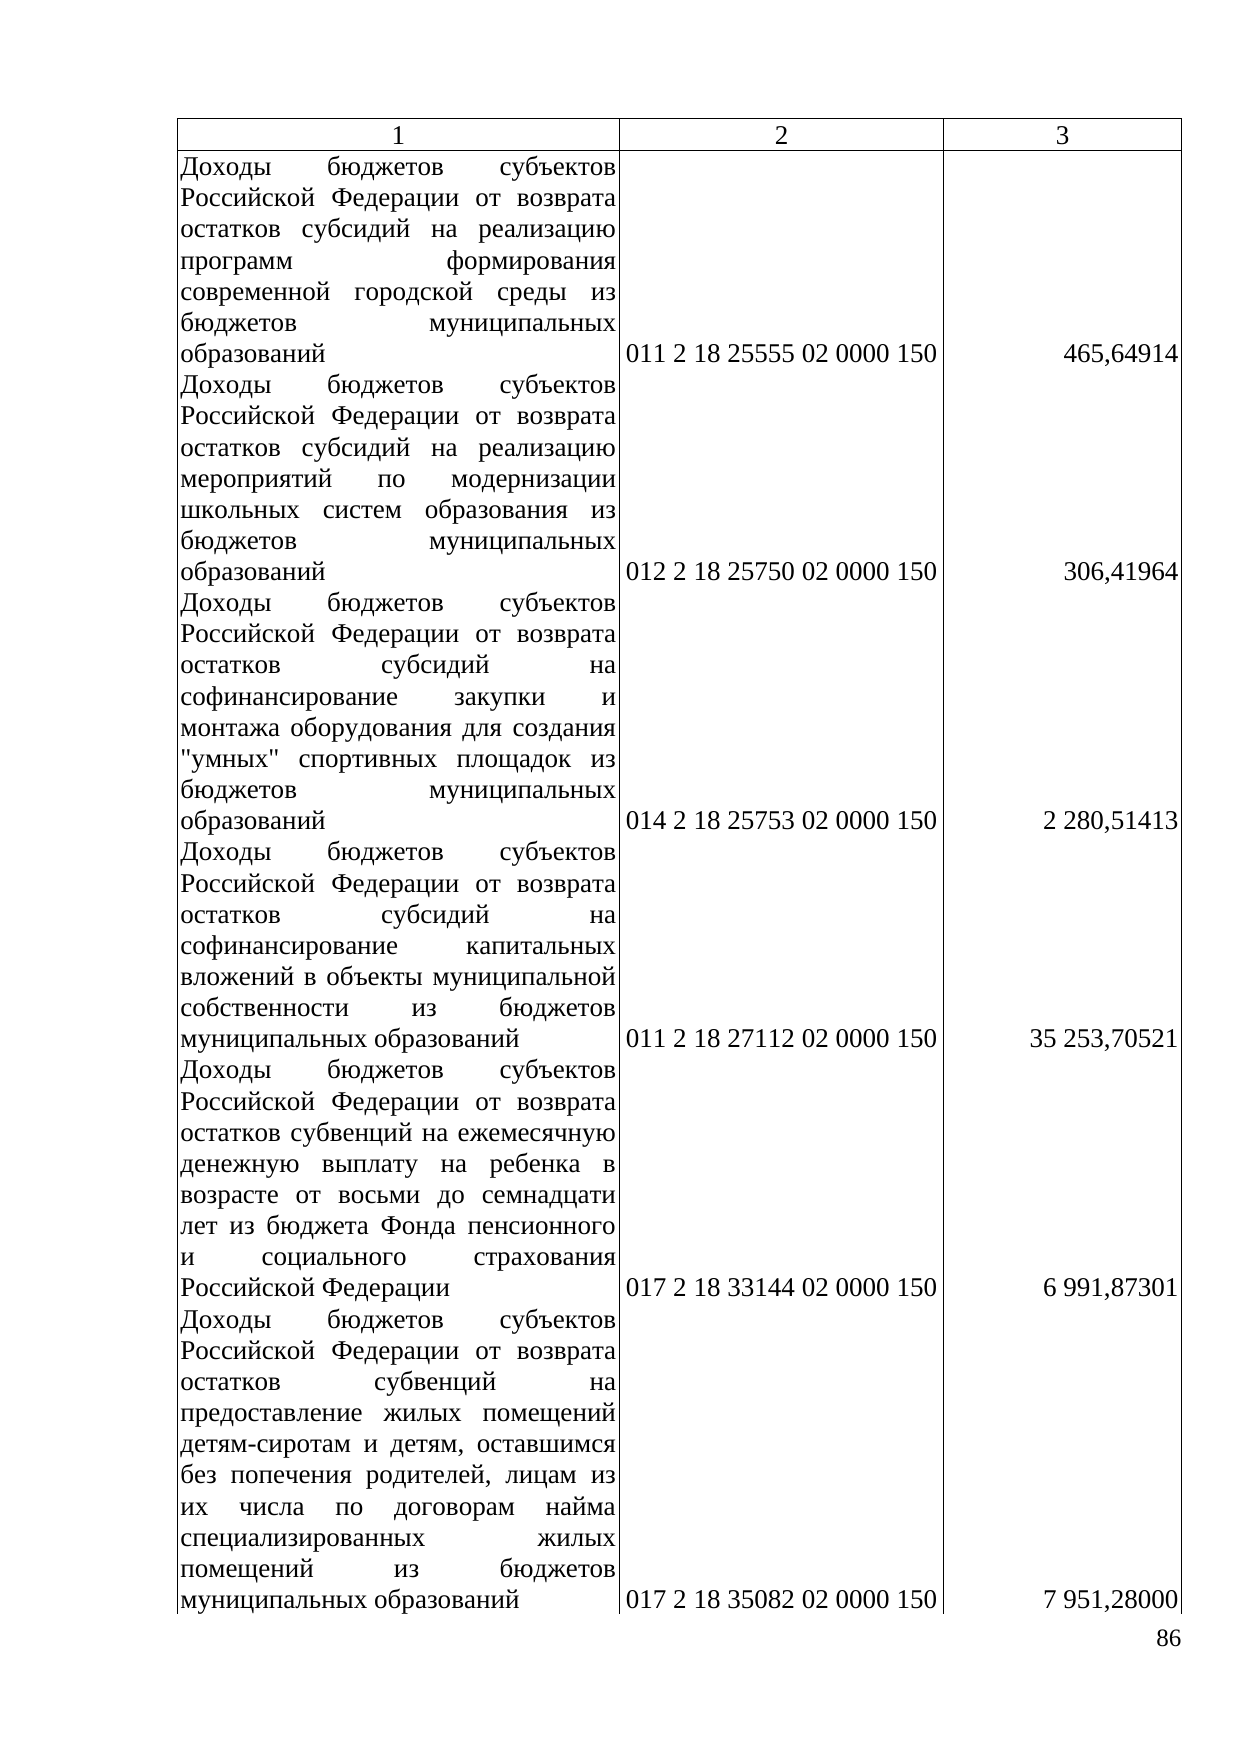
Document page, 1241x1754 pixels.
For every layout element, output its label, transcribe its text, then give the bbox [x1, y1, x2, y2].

table_cell 306,41964 [944, 368, 1181, 586]
table_cell Доходы бюджетов субъектов Российской Федерации от возврата остатков субсидий на софинансирование закупки и монтажа оборудования для создания "умных" спортивных площадок из бюджетов муниципальных образований [178, 586, 619, 836]
table_cell Доходы бюджетов субъектов Российской Федерации от возврата остатков субсидий на реализацию программ формирования современной городской среды из бюджетов муниципальных образований [178, 151, 619, 368]
table_cell 35 253,70521 [944, 836, 1181, 1053]
table_cell Доходы бюджетов субъектов Российской Федерации от возврата остатков субвенций на ежемесячную денежную выплату на ребенка в возрасте от восьми до семнадцати лет из бюджета Фонда пенсионного и социального страхования Российской Федерации [178, 1054, 619, 1303]
table_cell Доходы бюджетов субъектов Российской Федерации от возврата остатков субсидий на софинансирование капитальных вложений в объекты муниципальной собственности из бюджетов муниципальных образований [178, 836, 619, 1053]
table_cell 017 2 18 33144 02 0000 150 [620, 1054, 943, 1303]
table_cell 011 2 18 25555 02 0000 150 [620, 151, 943, 368]
table_cell 014 2 18 25753 02 0000 150 [620, 586, 943, 836]
table_cell 011 2 18 27112 02 0000 150 [620, 836, 943, 1053]
table_header 3 [944, 119, 1181, 150]
table_cell Доходы бюджетов субъектов Российской Федерации от возврата остатков субвенций на предоставление жилых помещений детям-сиротам и детям, оставшимся без попечения родителей, лицам из их числа по договорам найма специализированных жилых помещений из бюджетов муниципальных образований [178, 1303, 619, 1614]
table_cell Доходы бюджетов субъектов Российской Федерации от возврата остатков субсидий на реализацию мероприятий по модернизации школьных систем образования из бюджетов муниципальных образований [178, 368, 619, 586]
table_cell 012 2 18 25750 02 0000 150 [620, 368, 943, 586]
table_cell 2 280,51413 [944, 586, 1181, 836]
table_cell 7 951,28000 [944, 1303, 1181, 1614]
table_header 1 [178, 119, 619, 150]
table_cell 6 991,87301 [944, 1054, 1181, 1303]
table_header 2 [620, 119, 943, 150]
table_cell 465,64914 [944, 151, 1181, 368]
table_cell 017 2 18 35082 02 0000 150 [620, 1303, 943, 1614]
